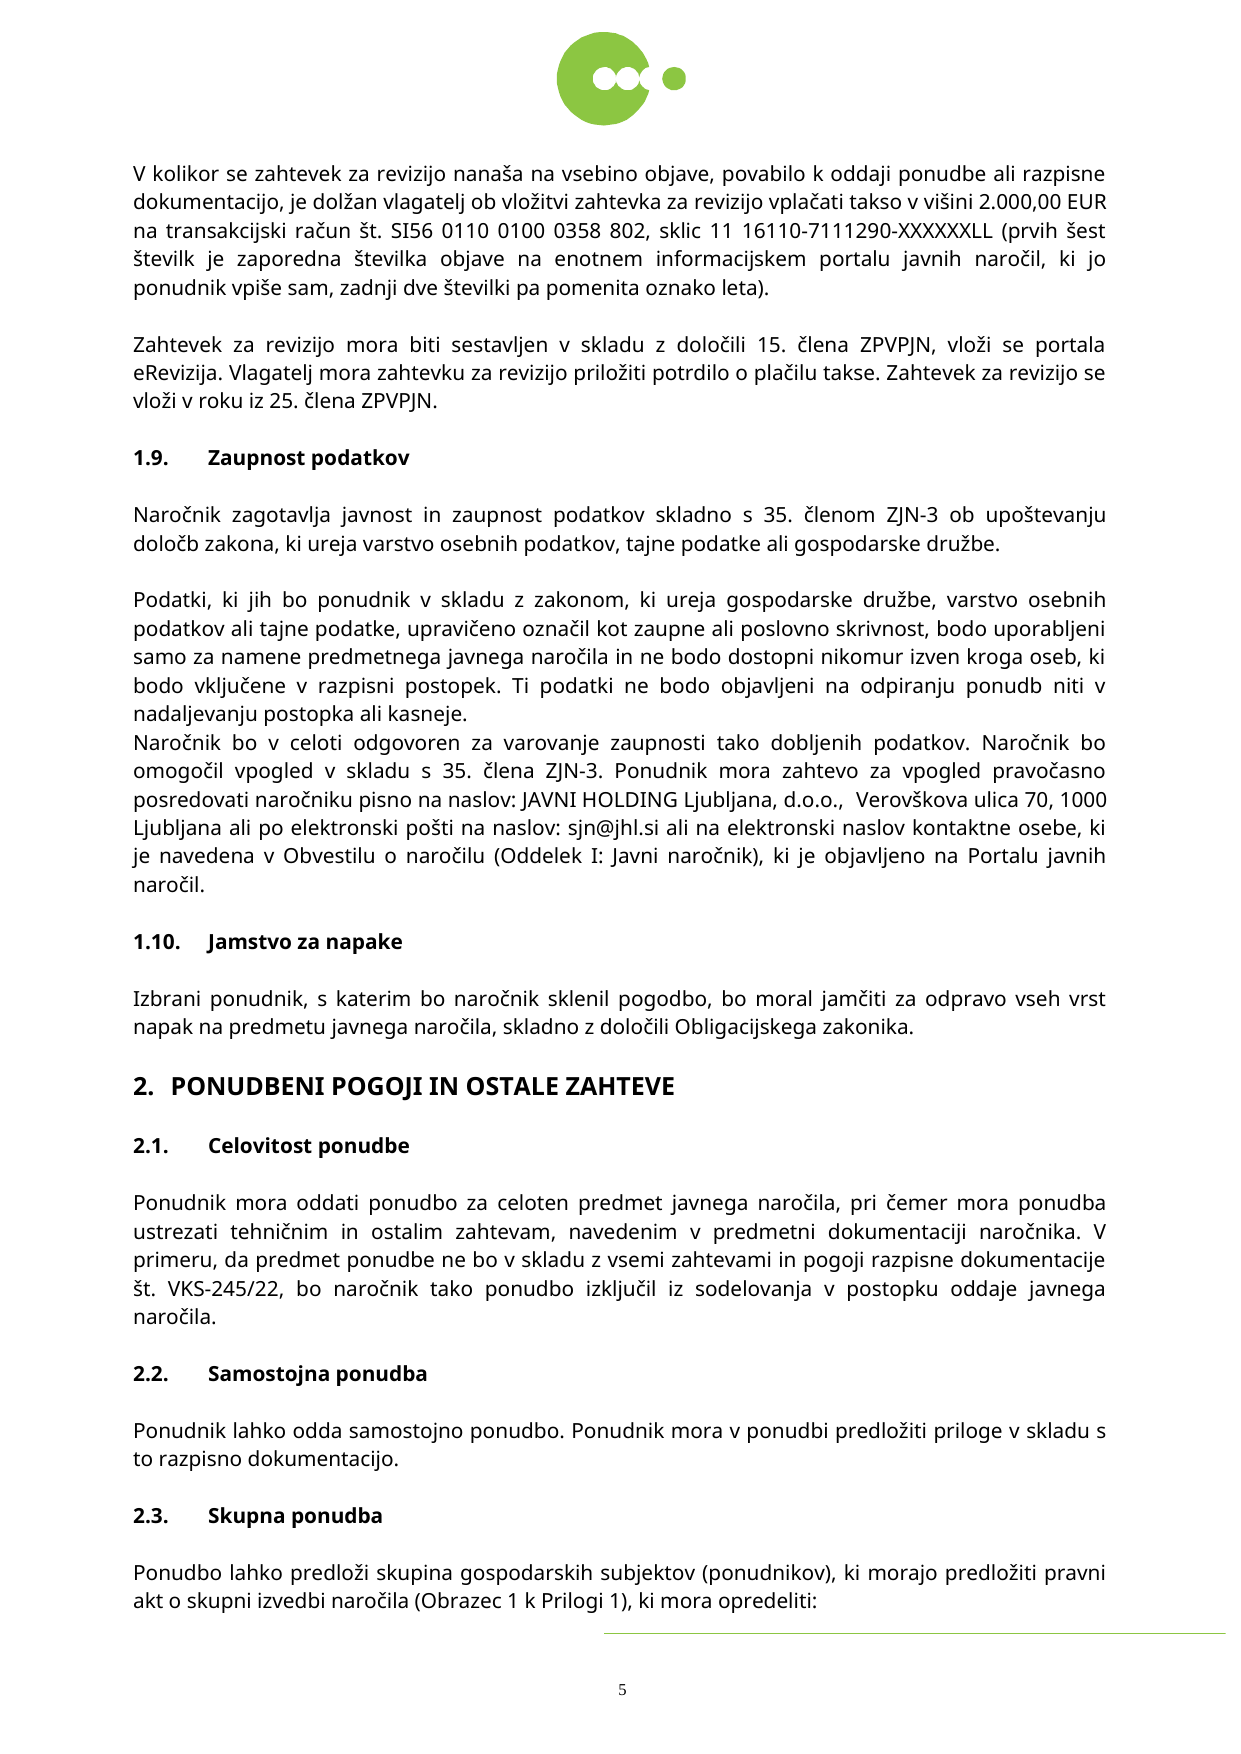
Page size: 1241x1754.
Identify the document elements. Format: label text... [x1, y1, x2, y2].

text Naročnik zagotavlja javnost in zaupnost podatkov skladno s 35. členom ZJN-3 ob upoštevanju določb zakona, ki ureja varstvo osebnih podatkov, tajne podatke ali gospodarske družbe. [133, 500, 1107, 557]
text Podatki, ki jih bo ponudnik v skladu z zakonom, ki ureja gospodarske družbe, varstvo osebnih podatkov ali tajne podatke, upravičeno označil kot zaupne ali poslovno skrivnost, bodo uporabljeni samo za namene predmetnega javnega naročila in ne bodo dostopni nikomur izven kroga oseb, ki bodo vključene v razpisni postopek. Ti podatki ne bodo objavljeni na odpiranju ponudb niti v nadaljevanju postopka ali kasneje. [133, 586, 1107, 728]
text Zahtevek za revizijo mora biti sestavljen v skladu z določili 15. člena ZPVPJN, vloži se portala eRevizija. Vlagatelj mora zahtevku za revizijo priložiti potrdilo o plačilu takse. Zahtevek za revizijo se vloži v roku iz 25. člena ZPVPJN. [133, 330, 1107, 415]
list PONUDBENI POGOJI IN OSTALE ZAHTEVE [133, 1069, 1107, 1103]
list Samostojna ponudba [133, 1359, 1107, 1387]
list Skupna ponudba [133, 1501, 1107, 1530]
text V kolikor se zahtevek za revizijo nanaša na vsebino objave, povabilo k oddaji ponudbe ali razpisne dokumentacijo, je dolžan vlagatelj ob vložitvi zahtevka za revizijo vplačati takso v višini 2.000,00 EUR na transakcijski račun št. SI56 0110 0100 0358 802, sklic 11 16110-7111290-XXXXXXLL (prvih šest številk je zaporedna številka objave na enotnem informacijskem portalu javnih naročil, ki jo ponudnik vpiše sam, zadnji dve številki pa pomenita oznako leta). [133, 159, 1107, 301]
list Celovitost ponudbe [133, 1132, 1107, 1160]
text Ponudbo lahko predloži skupina gospodarskih subjektov (ponudnikov), ki morajo predložiti pravni akt o skupni izvedbi naročila (Obrazec 1 k Prilogi 1), ki mora opredeliti: [133, 1558, 1107, 1615]
list Zaupnost podatkov [133, 443, 1107, 472]
list Jamstvo za napake [133, 927, 1107, 955]
text Ponudnik mora oddati ponudbo za celoten predmet javnega naročila, pri čemer mora ponudba ustrezati tehničnim in ostalim zahtevam, navedenim v predmetni dokumentaciji naročnika. V primeru, da predmet ponudbe ne bo v skladu z vsemi zahtevami in pogoji razpisne dokumentacije št. VKS-245/22, bo naročnik tako ponudbo izključil iz sodelovanja v postopku oddaje javnega naročila. [133, 1188, 1107, 1331]
text Izbrani ponudnik, s katerim bo naročnik sklenil pogodbo, bo moral jamčiti za odpravo vseh vrst napak na predmetu javnega naročila, skladno z določili Obligacijskega zakonika. [133, 984, 1107, 1041]
text Naročnik bo v celoti odgovoren za varovanje zaupnosti tako dobljenih podatkov. Naročnik bo omogočil vpogled v skladu s 35. člena ZJN-3. Ponudnik mora zahtevo za vpogled pravočasno posredovati naročniku pisno na naslov: JAVNI HOLDING Ljubljana, d.o.o., Verovškova ulica 70, 1000 Ljubljana ali po elektronski pošti na naslov: sjn@jhl.si ali na elektronski naslov kontaktne osebe, ki je navedena v Obvestilu o naročilu (Oddelek I: Javni naročnik), ki je objavljeno na Portalu javnih naročil. [133, 728, 1107, 898]
text Ponudnik lahko odda samostojno ponudbo. Ponudnik mora v ponudbi predložiti priloge v skladu s to razpisno dokumentacijo. [133, 1416, 1107, 1473]
